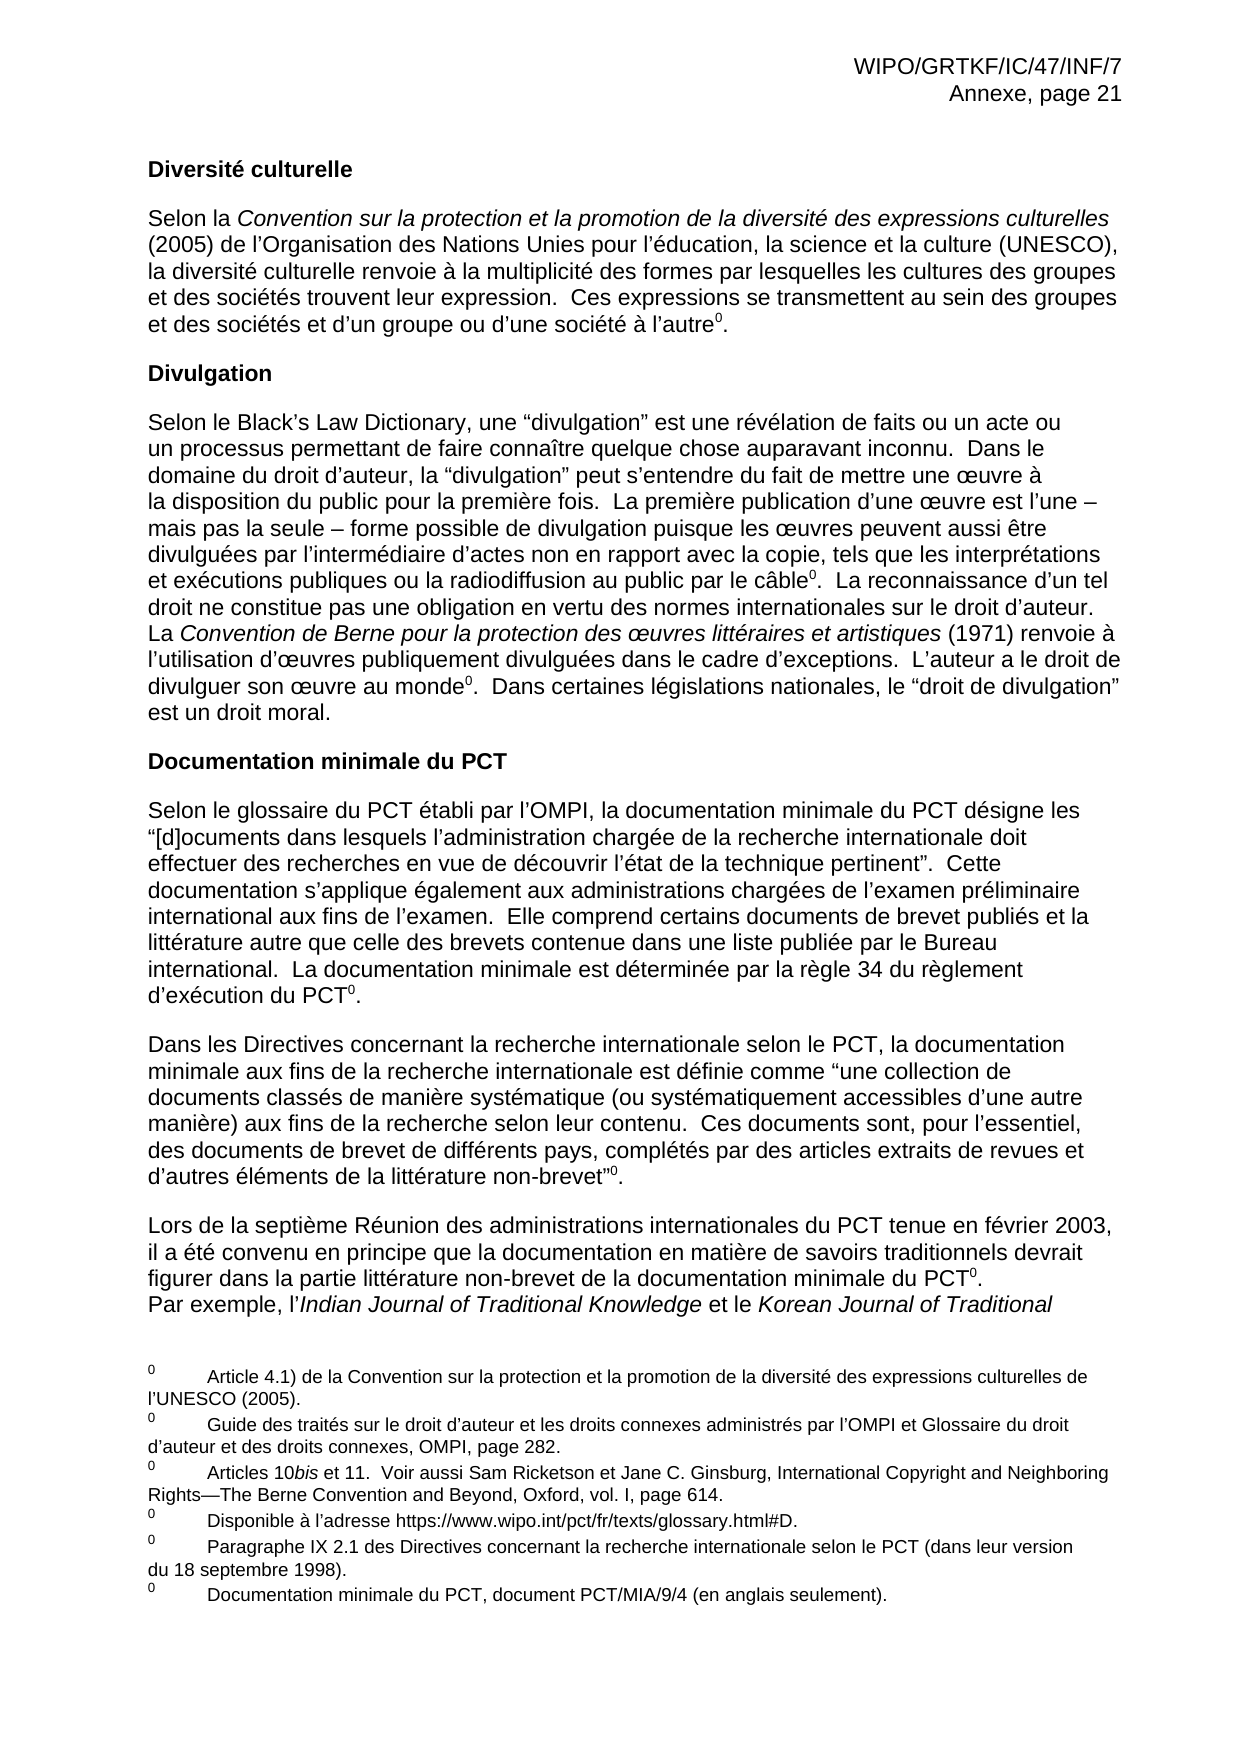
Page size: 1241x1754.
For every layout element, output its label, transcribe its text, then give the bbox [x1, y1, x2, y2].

text Dans les Directives concernant la recherche internationale selon le PCT, la documentation minimale aux fins de la recherche internationale est définie comme “une collection de documents classés de manière systématique (ou systématiquement accessibles d’une autre manière) aux fins de la recherche selon leur contenu. Ces documents sont, pour l’essentiel, des documents de brevet de différents pays, complétés par des articles extraits de revues et d’autres éléments de la littérature non-brevet”. [148, 1031, 1122, 1189]
subtitle Diversité culturelle [148, 156, 1122, 182]
subtitle Divulgation [148, 360, 1122, 386]
text Selon le Black’s Law Dictionary, une “divulgation” est une révélation de faits ou un acte ou un processus permettant de faire connaître quelque chose auparavant inconnu. Dans le domaine du droit d’auteur, la “divulgation” peut s’entendre du fait de mettre une œuvre à la disposition du public pour la première fois. La première publication d’une œuvre est l’une – mais pas la seule – forme possible de divulgation puisque les œuvres peuvent aussi être divulguées par l’intermédiaire d’actes non en rapport avec la copie, tels que les interprétations et exécutions publiques ou la radiodiffusion au public par le câble. La reconnaissance d’un tel droit ne constitue pas une obligation en vertu des normes internationales sur le droit d’auteur. La Convention de Berne pour la protection des œuvres littéraires et artistiques (1971) renvoie à l’utilisation d’œuvres publiquement divulguées dans le cadre d’exceptions. L’auteur a le droit de divulguer son œuvre au monde. Dans certaines législations nationales, le “droit de divulgation” est un droit moral. [148, 409, 1122, 725]
text Selon le glossaire du PCT établi par l’OMPI, la documentation minimale du PCT désigne les “[d]ocuments dans lesquels l’administration chargée de la recherche internationale doit effectuer des recherches en vue de découvrir l’état de la technique pertinent”. Cette documentation s’applique également aux administrations chargées de l’examen préliminaire international aux fins de l’examen. Elle comprend certains documents de brevet publiés et la littérature autre que celle des brevets contenue dans une liste publiée par le Bureau international. La documentation minimale est déterminée par la règle 34 du règlement d’exécution du PCT. [148, 797, 1122, 1008]
subtitle Documentation minimale du PCT [148, 748, 1122, 774]
text Selon la Convention sur la protection et la promotion de la diversité des expressions culturelles (2005) de l’Organisation des Nations Unies pour l’éducation, la science et la culture (UNESCO), la diversité culturelle renvoie à la multiplicité des formes par lesquelles les cultures des groupes et des sociétés trouvent leur expression. Ces expressions se transmettent au sein des groupes et des sociétés et d’un groupe ou d’une société à l’autre. [148, 205, 1122, 337]
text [148, 1212, 1122, 1318]
